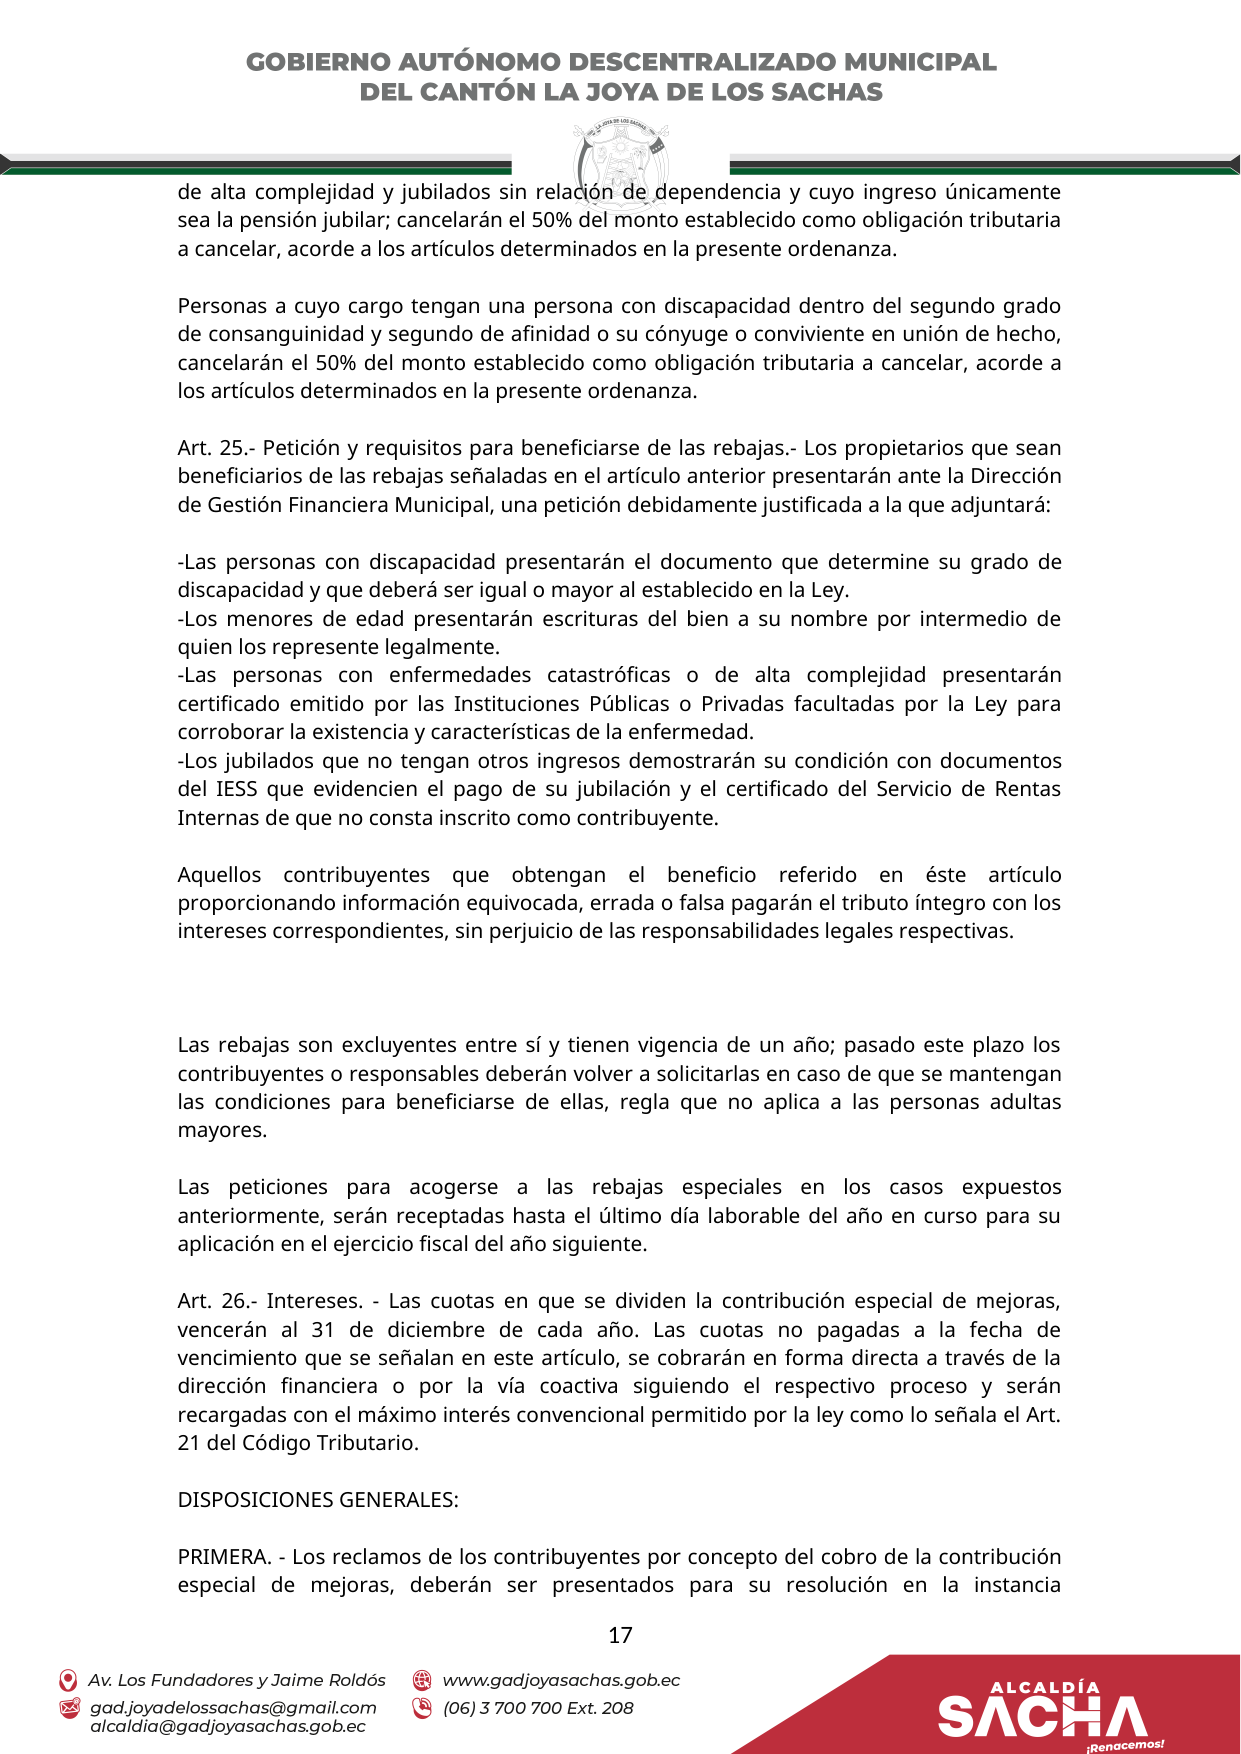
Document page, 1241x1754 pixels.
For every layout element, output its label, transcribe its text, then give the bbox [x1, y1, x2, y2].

text Art. 26.- Intereses. - Las cuotas en que se dividen la contribución especial de mejoras, vencerán al 31 de diciembre de cada año. Las cuotas no pagadas a la fecha de vencimiento que se señalan en este artículo, se cobrarán en forma directa a través de la dirección financiera o por la vía coactiva siguiendo el respectivo proceso y serán recargadas con el máximo interés convencional permitido por la ley como lo señala el Art. 21 del Código Tributario. [177, 1286, 1063, 1457]
text -Los jubilados que no tengan otros ingresos demostrarán su condición con documentos del IESS que evidencien el pago de su jubilación y el certificado del Servicio de Rentas Internas de que no consta inscrito como contribuyente. [177, 746, 1063, 831]
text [177, 1542, 1063, 1599]
text Las peticiones para acogerse a las rebajas especiales en los casos expuestos anteriormente, serán receptadas hasta el último día laborable del año en curso para su aplicación en el ejercicio fiscal del año siguiente. [177, 1172, 1063, 1258]
text Aquellos contribuyentes que obtengan el beneficio referido en éste artículo proporcionando información equivocada, errada o falsa pagarán el tributo íntegro con los intereses correspondientes, sin perjuicio de las responsabilidades legales respectivas. [177, 860, 1063, 945]
picture [0, 15, 1241, 1754]
text -Los menores de edad presentarán escrituras del bien a su nombre por intermedio de quien los represente legalmente. [177, 604, 1063, 661]
text Personas a cuyo cargo tengan una persona con discapacidad dentro del segundo grado de consanguinidad y segundo de afinidad o su cónyuge o conviviente en unión de hecho, cancelarán el 50% del monto establecido como obligación tributaria a cancelar, acorde a los artículos determinados en la presente ordenanza. [177, 291, 1063, 405]
text Art. 25.- Petición y requisitos para beneficiarse de las rebajas.- Los propietarios que sean beneficiarios de las rebajas señaladas en el artículo anterior presentarán ante la Dirección de Gestión Financiera Municipal, una petición debidamente justificada a la que adjuntará: [177, 433, 1063, 518]
text -Las personas con enfermedades catastróficas o de alta complejidad presentarán certificado emitido por las Instituciones Públicas o Privadas facultadas por la Ley para corroborar la existencia y características de la enfermedad. [177, 661, 1063, 746]
text DISPOSICIONES GENERALES: [177, 1485, 1063, 1514]
text -Las personas con discapacidad presentarán el documento que determine su grado de discapacidad y que deberá ser igual o mayor al establecido en la Ley. [177, 547, 1063, 604]
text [177, 177, 1063, 262]
text Las rebajas son excluyentes entre sí y tienen vigencia de un año; pasado este plazo los contribuyentes o responsables deberán volver a solicitarlas en caso de que se mantengan las condiciones para beneficiarse de ellas, regla que no aplica a las personas adultas mayores. [177, 1030, 1063, 1144]
